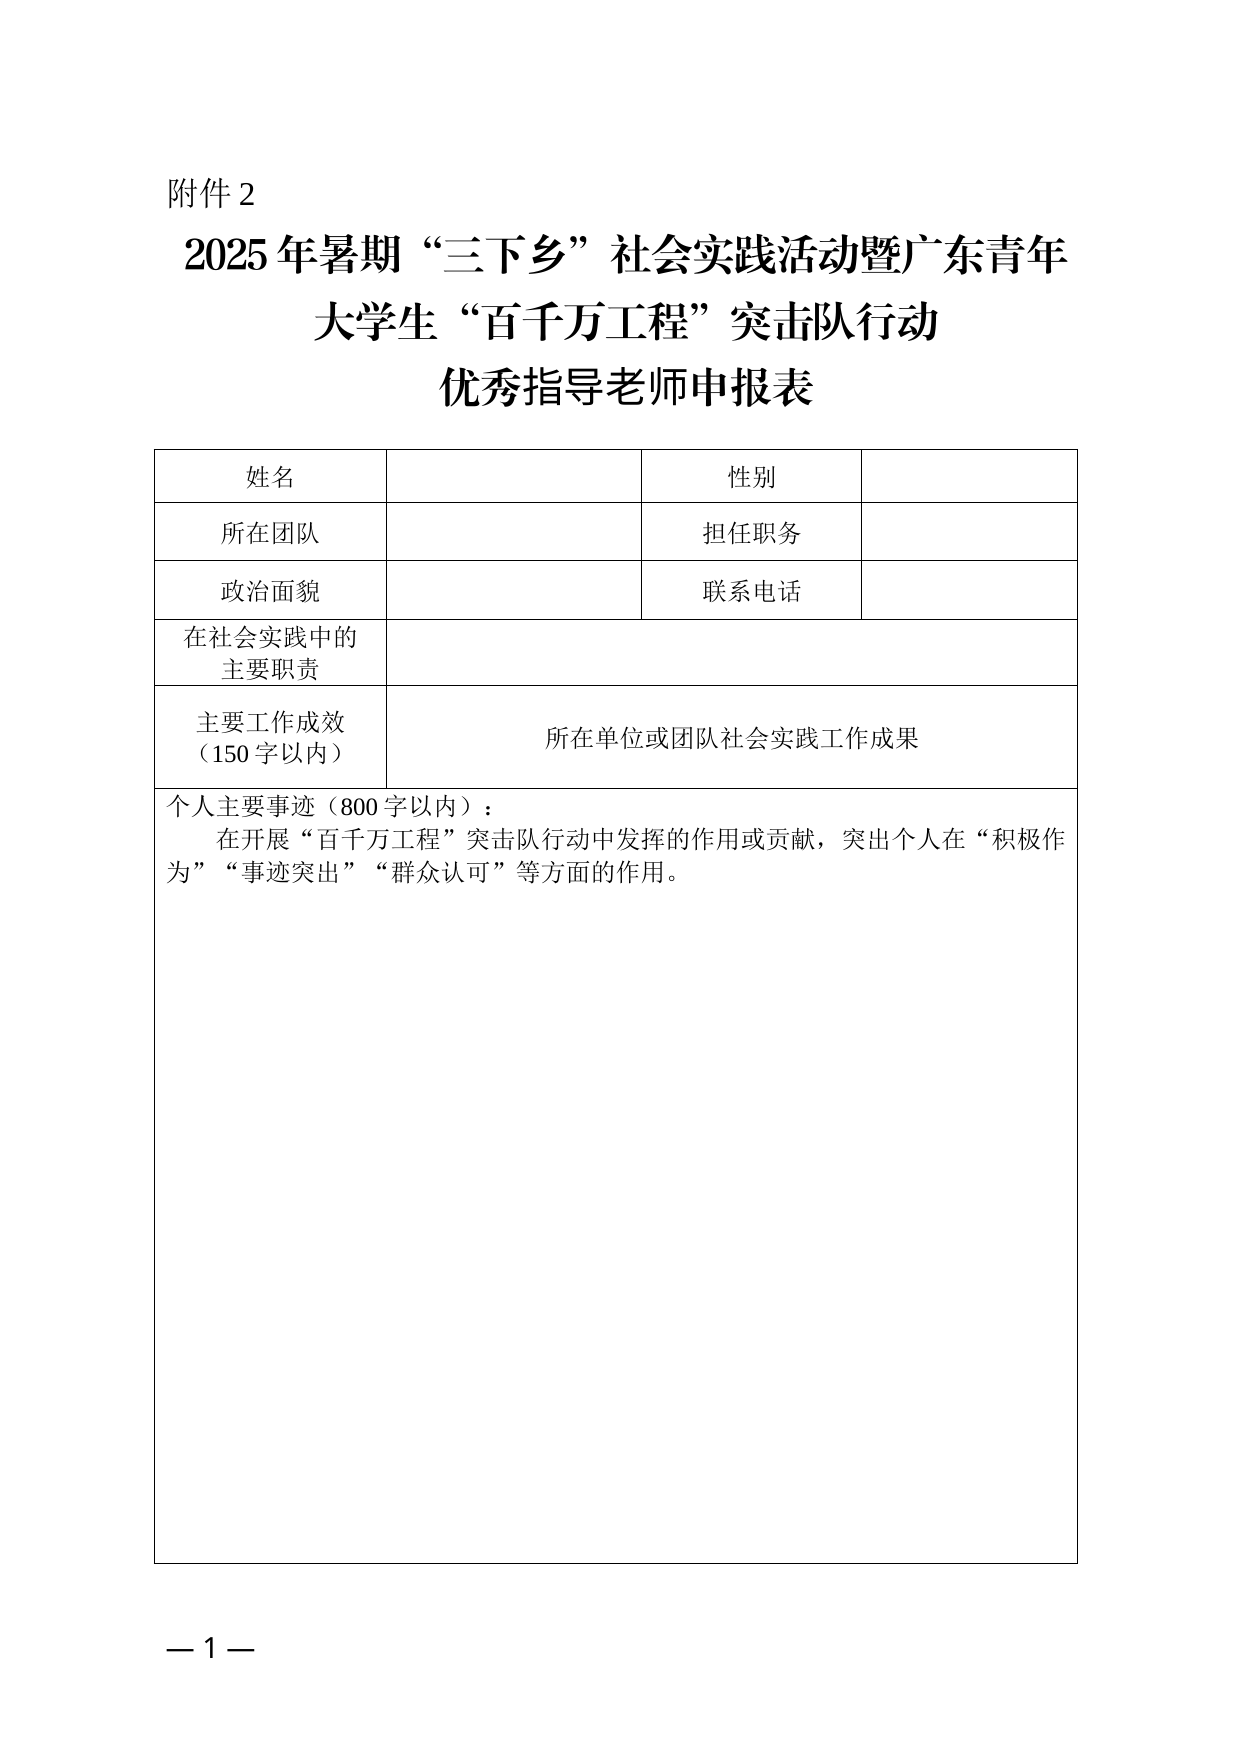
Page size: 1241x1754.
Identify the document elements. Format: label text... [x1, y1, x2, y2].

table_cell 在社会实践中的 主要职责 [155, 620, 386, 684]
table_header 姓名 [155, 450, 386, 502]
text 优秀指导老师申报表 [165, 349, 1087, 416]
table_cell [862, 503, 1077, 560]
text 2025年暑期“三下乡”社会实践活动暨广东青年大学生“百千万工程”突击队行动 [165, 216, 1087, 349]
table_cell [387, 561, 641, 618]
table_cell 联系电话 [642, 561, 861, 618]
table_header 性别 [642, 450, 861, 502]
table_cell 所在团队 [155, 503, 386, 560]
table_cell 主要工作成效 （150字以内） [155, 686, 386, 788]
table_cell 担任职务 [642, 503, 861, 560]
table_cell 所在单位或团队社会实践工作成果 [387, 686, 1077, 788]
table_cell [387, 620, 1077, 684]
table_cell 政治面貌 [155, 561, 386, 618]
table_cell [862, 561, 1077, 618]
table_header [862, 450, 1077, 502]
text 附件2 [165, 162, 1087, 216]
table_header [387, 450, 641, 502]
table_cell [155, 789, 1077, 1562]
table_cell [387, 503, 641, 560]
